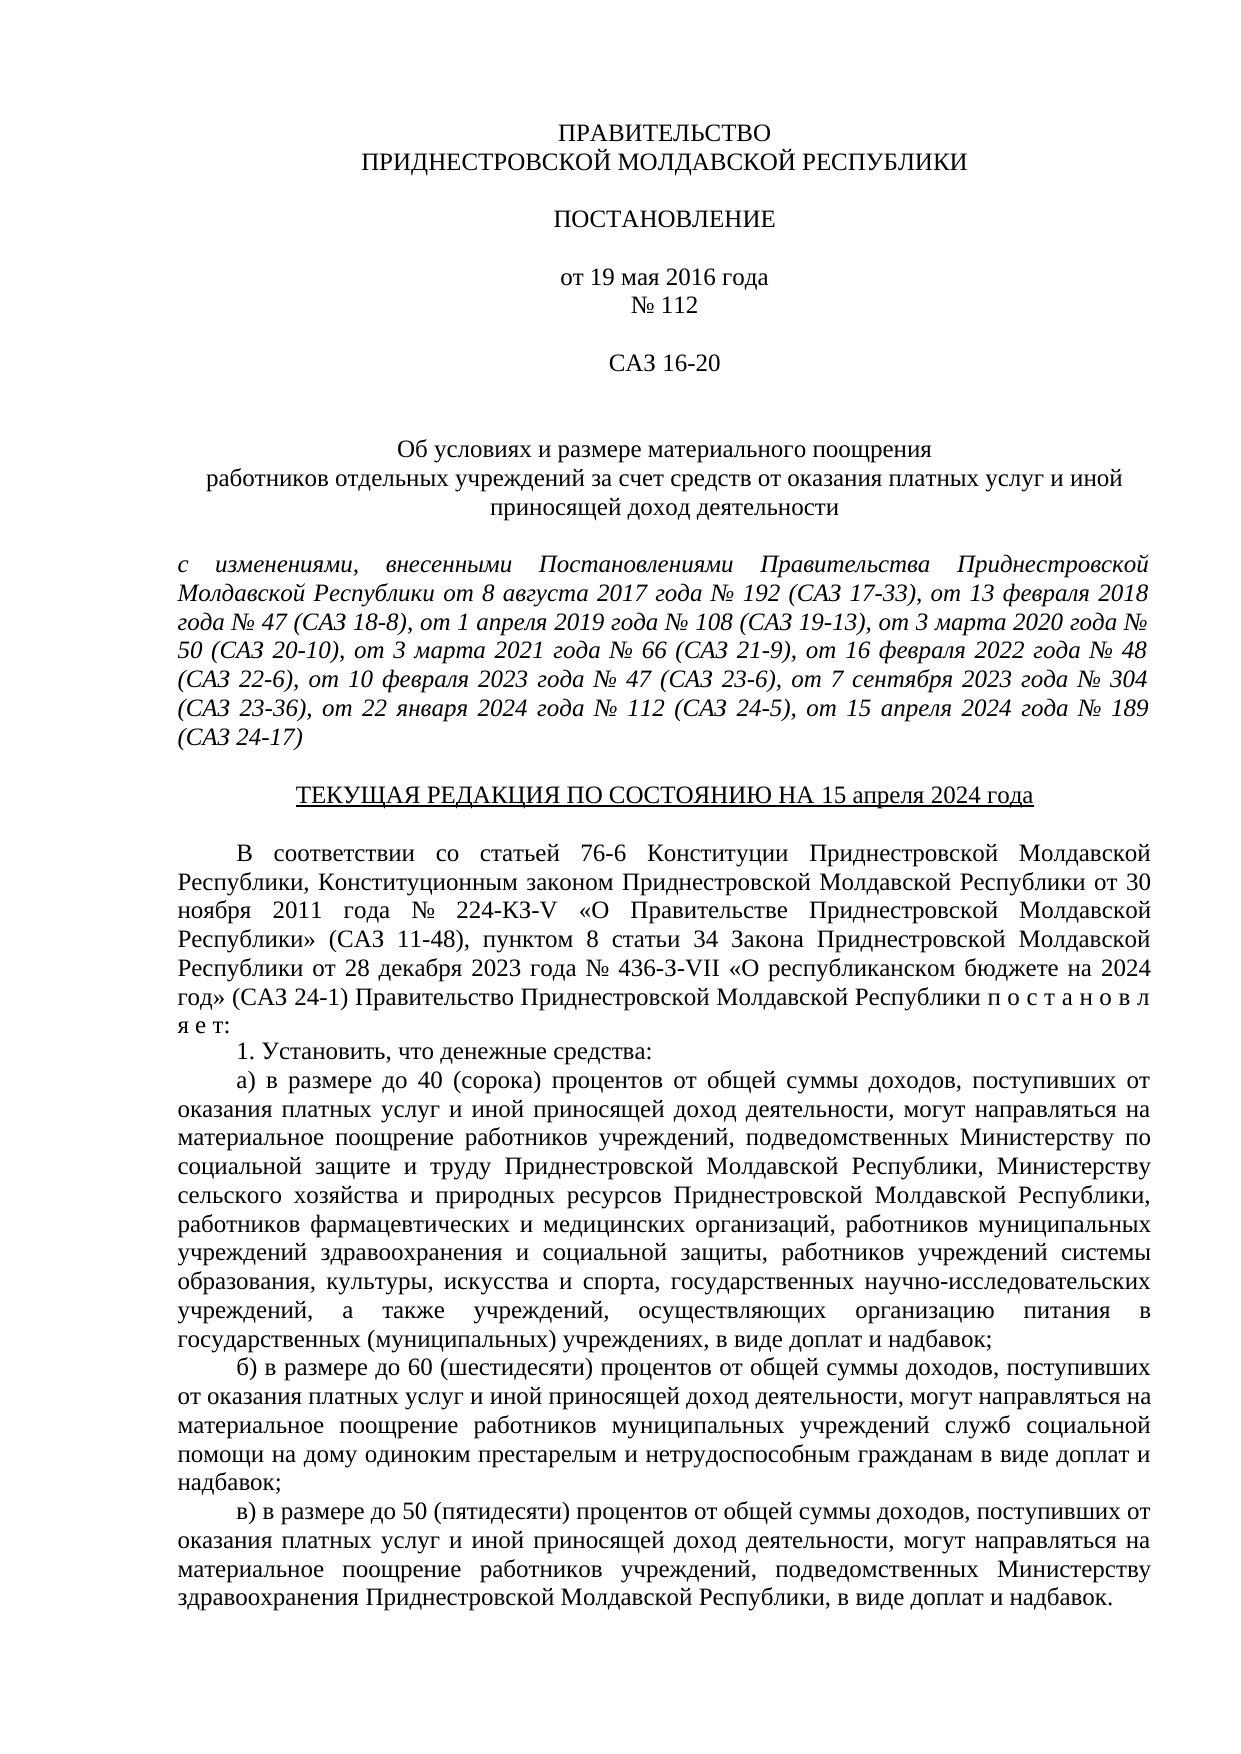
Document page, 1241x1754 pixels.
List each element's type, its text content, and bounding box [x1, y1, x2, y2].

text от 19 мая 2016 года [177, 262, 1152, 291]
text В соответствии со статьей 76-6 Конституции Приднестровской Молдавской Республики, Конституционным законом Приднестровской Молдавской Республики от 30 ноября 2011 года № 224-КЗ-V «О Правительстве Приднестровской Молдавской Республики» (САЗ 11-48), пунктом 8 статьи 34 Закона Приднестровской Молдавской Республики от 28 декабря 2023 года № 436-З-VII «О республиканском бюджете на 2024 год» (САЗ 24-1) Правительство Приднестровской Молдавской Республики п о с т а н о в л я е т: [177, 838, 1152, 1039]
text Об условиях и размере материального поощрения [177, 434, 1152, 463]
text в) в размере до 50 (пятидесяти) процентов от общей суммы доходов, поступивших от оказания платных услуг и иной приносящей доход деятельности, могут направляться на материальное поощрение работников учреждений, подведомственных Министерству здравоохранения Приднестровской Молдавской Республики, в виде доплат и надбавок. [177, 1496, 1152, 1611]
text САЗ 16-20 [177, 348, 1152, 377]
text ТЕКУЩАЯ РЕДАКЦИЯ ПО СОСТОЯНИЮ НА 15 апреля 2024 года [177, 780, 1152, 809]
text а) в размере до 40 (сорока) процентов от общей суммы доходов, поступивших от оказания платных услуг и иной приносящей доход деятельности, могут направляться на материальное поощрение работников учреждений, подведомственных Министерству по социальной защите и труду Приднестровской Молдавской Республики, Министерству сельского хозяйства и природных ресурсов Приднестровской Молдавской Республики, работников фармацевтических и медицинских организаций, работников муниципальных учреждений здравоохранения и социальной защиты, работников учреждений системы образования, культуры, искусства и спорта, государственных научно-исследовательских учреждений, а также учреждений, осуществляющих организацию питания в государственных (муниципальных) учреждениях, в виде доплат и надбавок; [177, 1065, 1152, 1352]
text б) в размере до 60 (шестидесяти) процентов от общей суммы доходов, поступивших от оказания платных услуг и иной приносящей доход деятельности, могут направляться на материальное поощрение работников муниципальных учреждений служб социальной помощи на дому одиноким престарелым и нетрудоспособным гражданам в виде доплат и надбавок; [177, 1352, 1152, 1496]
text ПРИДНЕСТРОВСКОЙ МОЛДАВСКОЙ РЕСПУБЛИКИ [177, 147, 1152, 176]
text 1. Установить, что денежные средства: [177, 1039, 1152, 1065]
text № 112 [177, 291, 1152, 319]
text ПРАВИТЕЛЬСТВО [177, 118, 1152, 147]
text с изменениями, внесенными Постановлениями Правительства Приднестровской Молдавской Республики от 8 августа 2017 года № 192 (САЗ 17-33), от 13 февраля 2018 года № 47 (САЗ 18-8), от 1 апреля 2019 года № 108 (САЗ 19-13), от 3 марта 2020 года № 50 (САЗ 20-10), от 3 марта 2021 года № 66 (САЗ 21-9), от 16 февраля 2022 года № 48 (САЗ 22-6), от 10 февраля 2023 года № 47 (САЗ 23-6), от 7 сентября 2023 года № 304 (САЗ 23-36), от 22 января 2024 года № 112 (САЗ 24-5), от 15 апреля 2024 года № 189 (САЗ 24-17) [177, 549, 1152, 751]
text работников отдельных учреждений за счет средств от оказания платных услуг и иной приносящей доход деятельности [177, 463, 1152, 521]
text ПОСТАНОВЛЕНИЕ [177, 204, 1152, 233]
